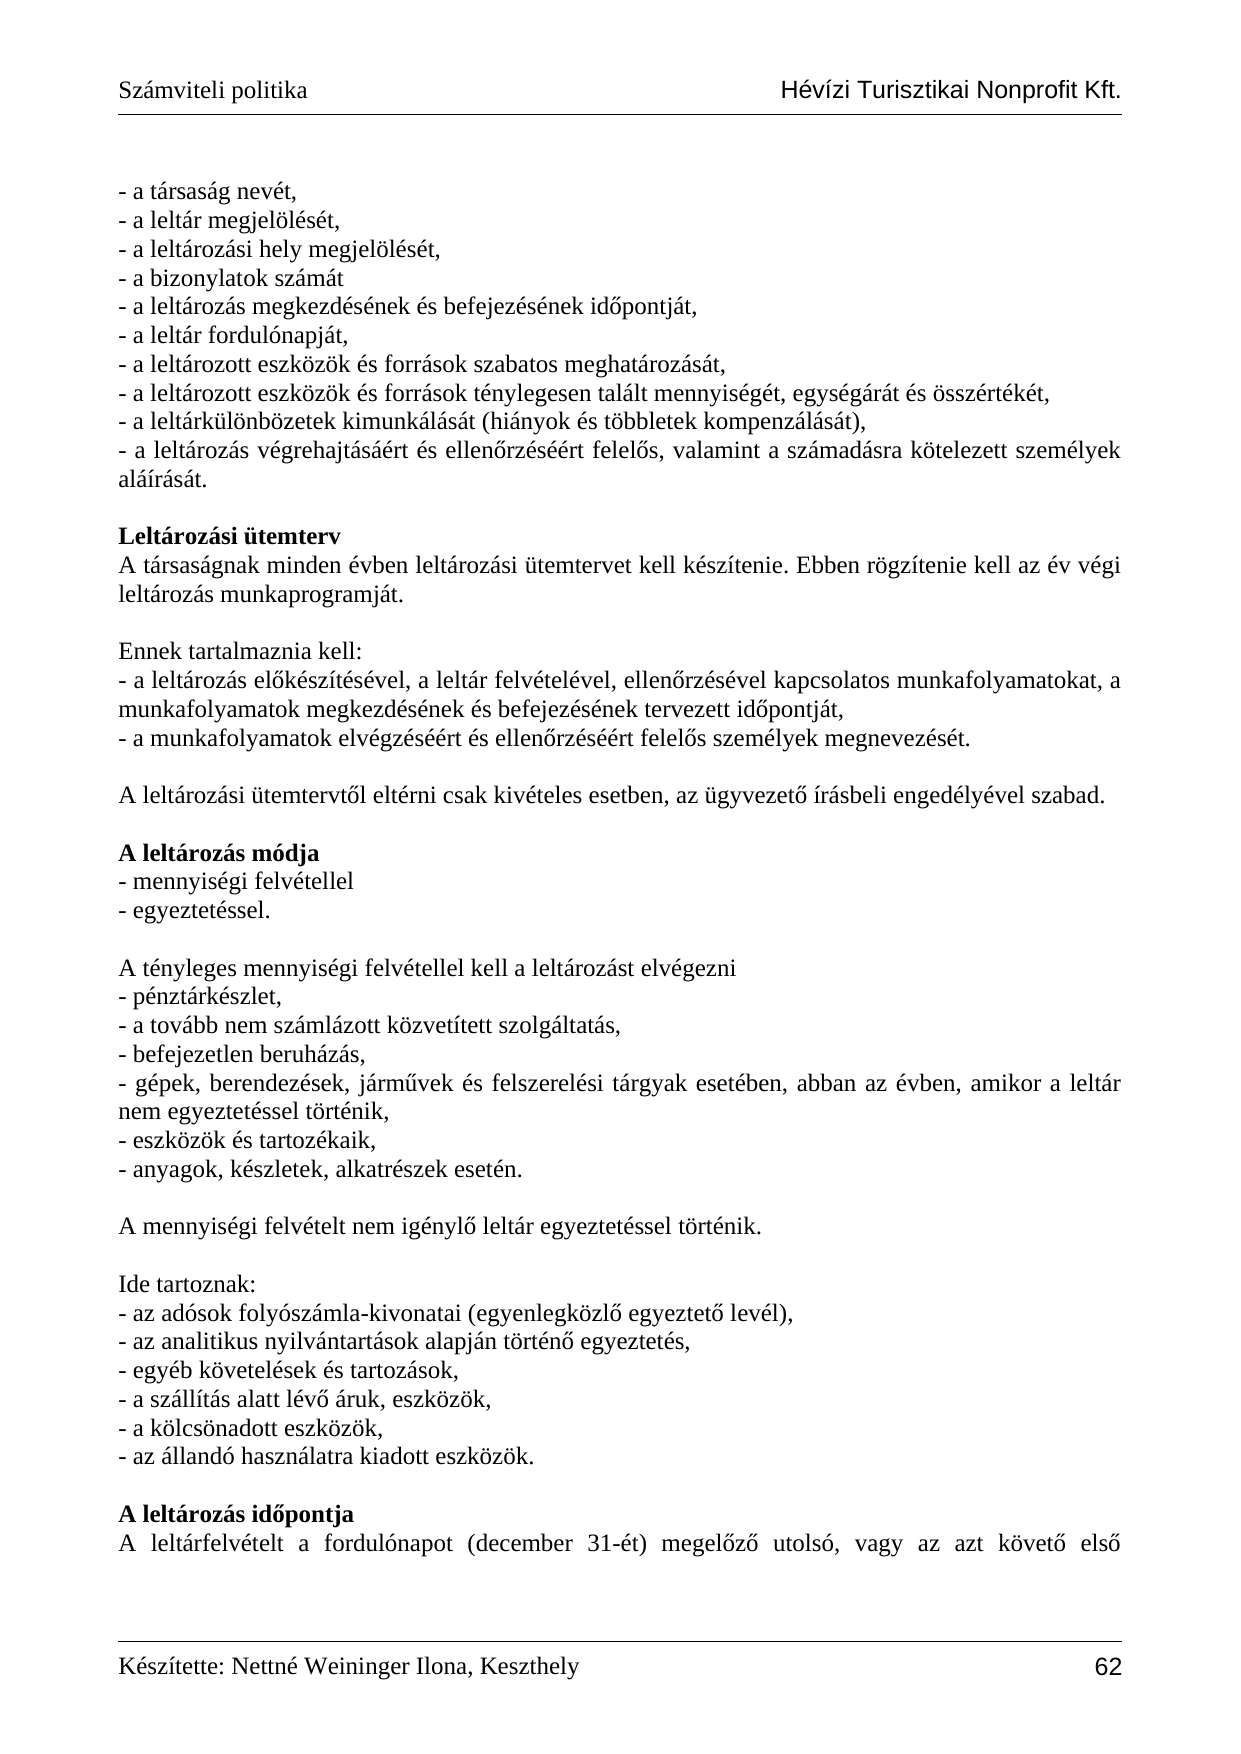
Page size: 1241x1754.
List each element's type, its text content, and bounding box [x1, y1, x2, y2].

text - a társaság nevét, [118, 176, 1122, 205]
text - a leltár fordulónapját, [118, 320, 1122, 349]
text - a szállítás alatt lévő áruk, eszközök, [118, 1384, 1122, 1413]
text A tényleges mennyiségi felvétellel kell a leltározást elvégezni [118, 953, 1122, 981]
text - a leltárkülönbözetek kimunkálását (hiányok és többletek kompenzálását), [118, 406, 1122, 435]
text - az adósok folyószámla-kivonatai (egyenlegközlő egyeztető levél), [118, 1298, 1122, 1326]
text - egyeztetéssel. [118, 895, 1122, 924]
text - befejezetlen beruházás, [118, 1039, 1122, 1068]
text - a leltározás megkezdésének és befejezésének időpontját, [118, 291, 1122, 320]
text A leltározás módja [118, 838, 1122, 866]
text - anyagok, készletek, alkatrészek esetén. [118, 1154, 1122, 1183]
text - a leltár megjelölését, [118, 205, 1122, 234]
text A leltározási ütemtervtől eltérni csak kivételes esetben, az ügyvezető írásbeli engedélyével szabad. [118, 780, 1122, 809]
text - a leltározás előkészítésével, a leltár felvételével, ellenőrzésével kapcsolatos munkafolyamatokat, a munkafolyamatok megkezdésének és befejezésének tervezett időpontját, [118, 665, 1122, 723]
text A leltározás időpontja [118, 1499, 1122, 1528]
text - az állandó használatra kiadott eszközök. [118, 1441, 1122, 1470]
text Ide tartoznak: [118, 1269, 1122, 1298]
text - a leltározás végrehajtásáért és ellenőrzéséért felelős, valamint a számadásra kötelezett személyek aláírását. [118, 435, 1122, 493]
text - a munkafolyamatok elvégzéséért és ellenőrzéséért felelős személyek megnevezését. [118, 723, 1122, 751]
text - a leltározott eszközök és források szabatos meghatározását, [118, 349, 1122, 378]
text Leltározási ütemterv [118, 521, 1122, 550]
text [118, 1528, 1122, 1556]
text - a leltározott eszközök és források ténylegesen talált mennyiségét, egységárát és összértékét, [118, 378, 1122, 406]
text - a leltározási hely megjelölését, [118, 234, 1122, 263]
text A társaságnak minden évben leltározási ütemtervet kell készítenie. Ebben rögzítenie kell az év végi leltározás munkaprogramját. [118, 550, 1122, 608]
text - egyéb követelések és tartozások, [118, 1355, 1122, 1384]
text - a tovább nem számlázott közvetített szolgáltatás, [118, 1010, 1122, 1039]
text - mennyiségi felvétellel [118, 866, 1122, 895]
text A mennyiségi felvételt nem igénylő leltár egyeztetéssel történik. [118, 1211, 1122, 1240]
text - pénztárkészlet, [118, 981, 1122, 1010]
text - az analitikus nyilvántartások alapján történő egyeztetés, [118, 1326, 1122, 1355]
text - a bizonylatok számát [118, 263, 1122, 291]
text - gépek, berendezések, járművek és felszerelési tárgyak esetében, abban az évben, amikor a leltár nem egyeztetéssel történik, [118, 1068, 1122, 1125]
text - eszközök és tartozékaik, [118, 1125, 1122, 1154]
text Ennek tartalmaznia kell: [118, 636, 1122, 665]
text - a kölcsönadott eszközök, [118, 1413, 1122, 1441]
